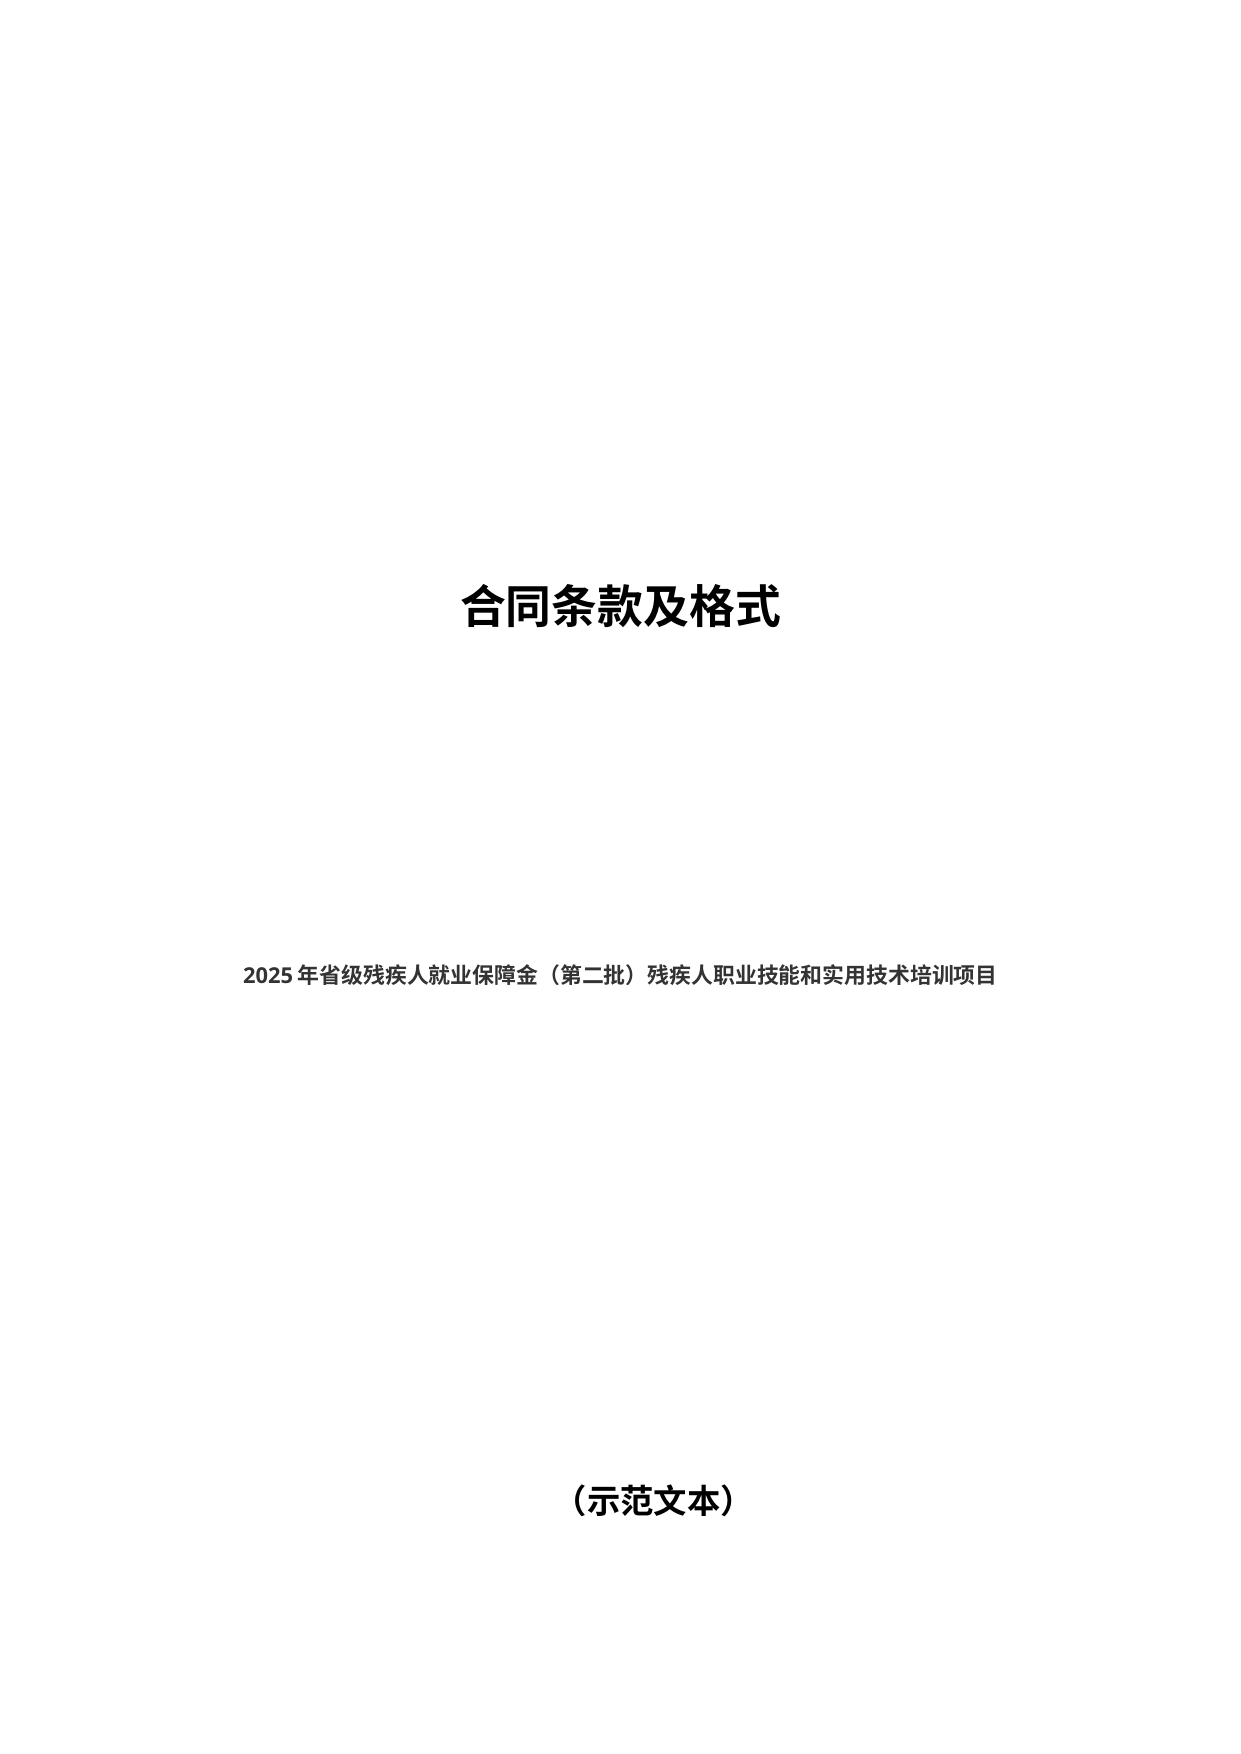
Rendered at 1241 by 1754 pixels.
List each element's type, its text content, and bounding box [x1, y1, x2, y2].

text （示范文本） [187, 1466, 1053, 1531]
subtitle 2025年省级残疾人就业保障金（第二批）残疾人职业技能和实用技术培训项目 [187, 957, 1053, 990]
text 合同条款及格式 [187, 555, 1053, 652]
